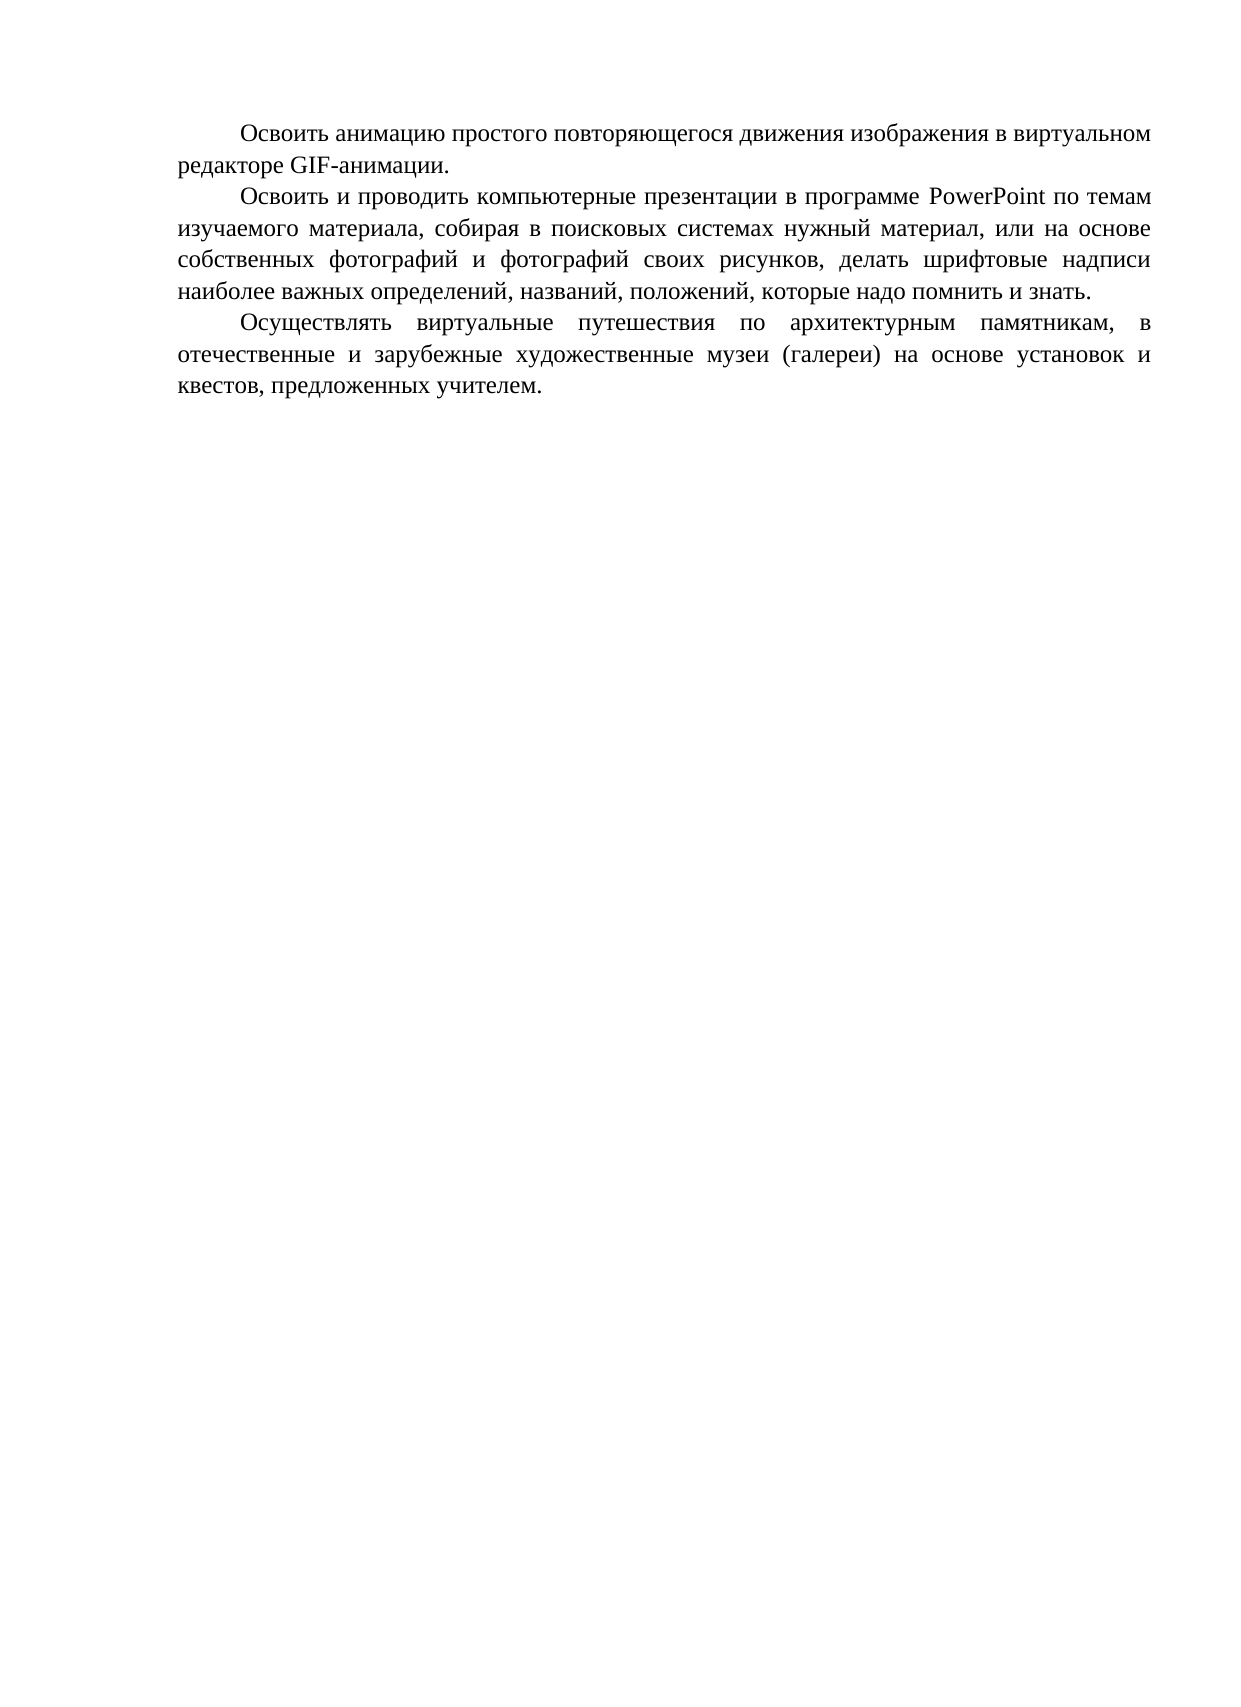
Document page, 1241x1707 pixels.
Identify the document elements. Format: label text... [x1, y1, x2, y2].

text Освоить анимацию простого повторяющегося движения изображения в виртуальном редакторе GIF-анимации. [177, 118, 1152, 178]
text Освоить и проводить компьютерные презентации в программе PowerPoint по темам изучаемого материала, собирая в поисковых системах нужный материал, или на основе собственных фотографий и фотографий своих рисунков, делать шрифтовые надписи наиболее важных определений, названий, положений, которые надо помнить и знать. [177, 181, 1152, 305]
text Осуществлять виртуальные путешествия по архитектурным памятникам, в отечественные и зарубежные художественные музеи (галереи) на основе установок и квестов, предложенных учителем. [177, 307, 1152, 399]
